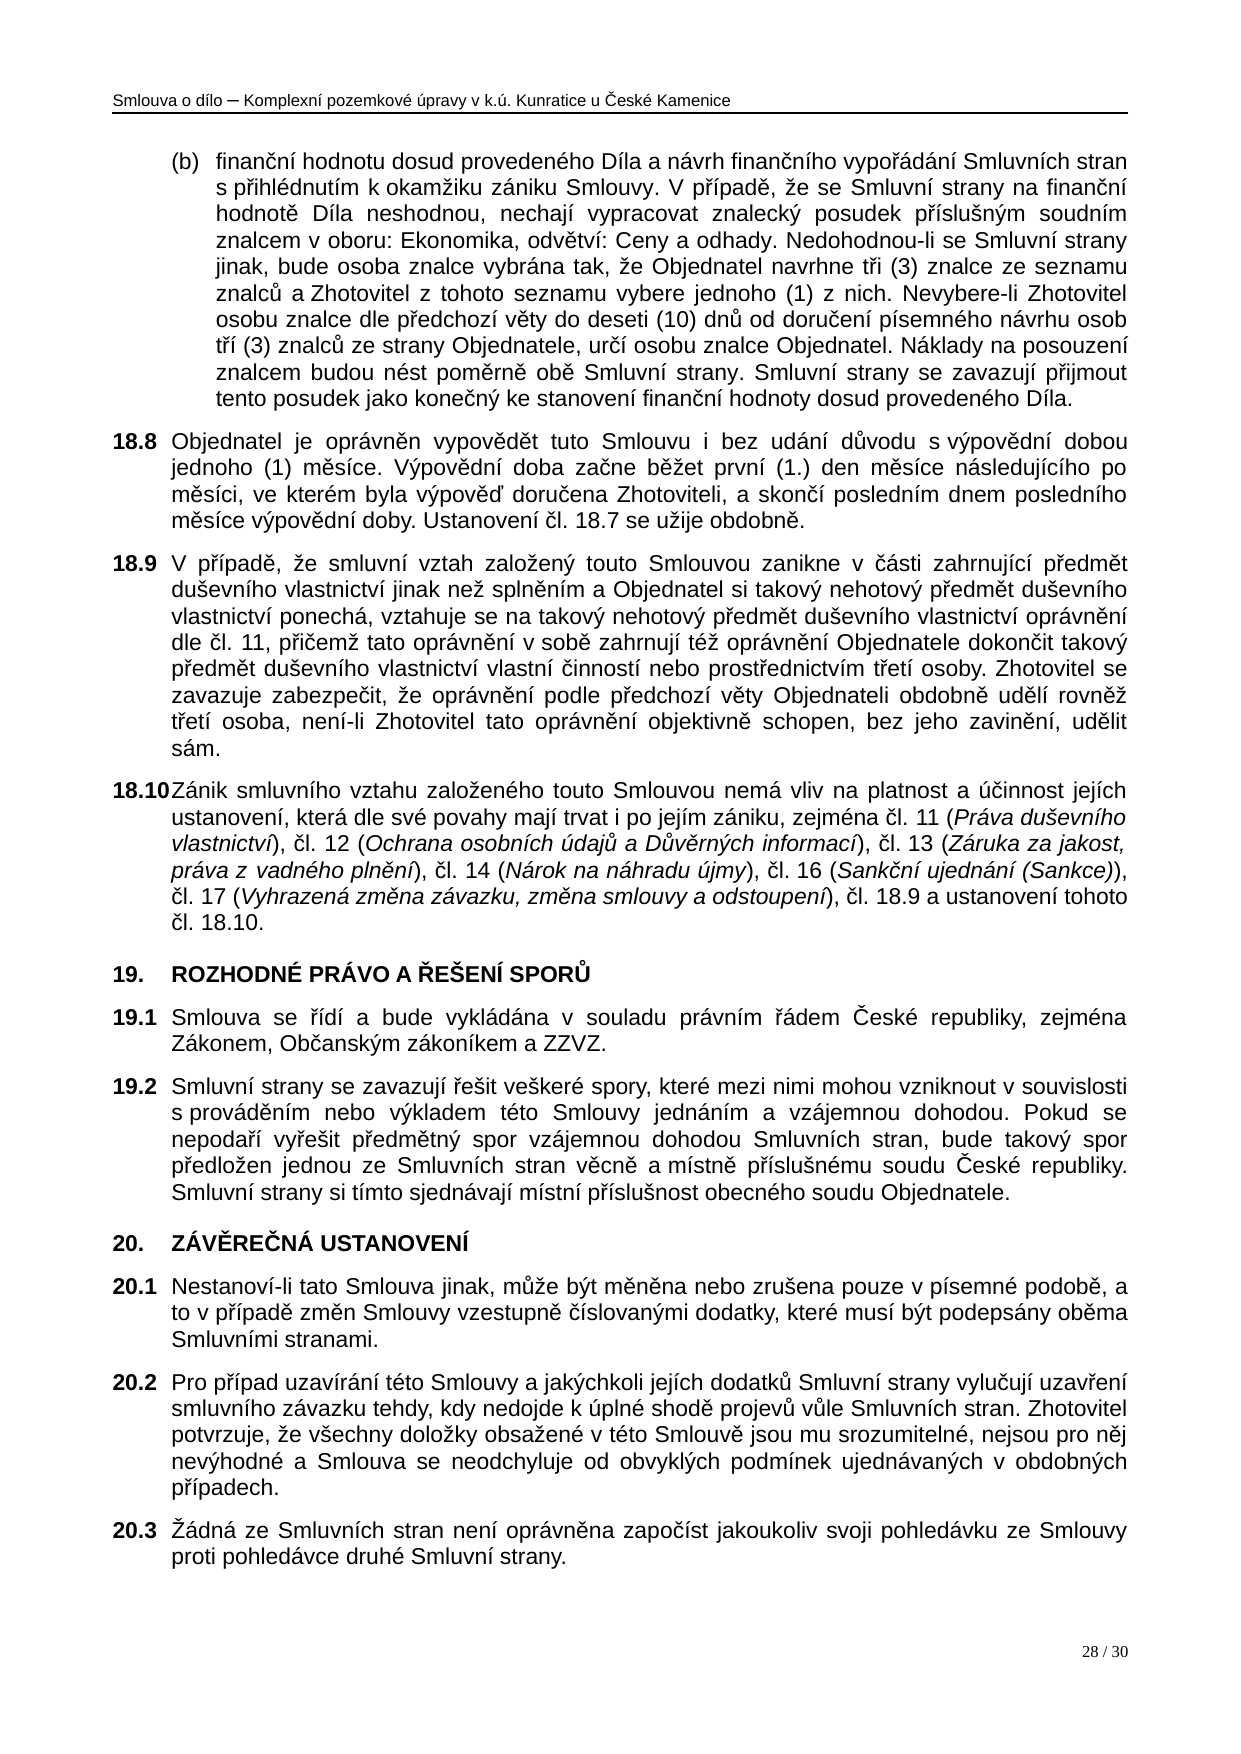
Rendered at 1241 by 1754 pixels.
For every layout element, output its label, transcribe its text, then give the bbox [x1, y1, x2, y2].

text Smlouva se řídí a bude vykládána v souladu právním řádem České republiky, zejména Zákonem, Občanským zákoníkem a ZZVZ. [112, 1004, 1128, 1056]
text Rozhodné právo a řešení sporů [112, 961, 1128, 987]
text Nestanoví-li tato Smlouva jinak, může být měněna nebo zrušena pouze v písemné podobě, a to v případě změn Smlouvy vzestupně číslovanými dodatky, které musí být podepsány oběma Smluvními stranami. [112, 1273, 1128, 1352]
text Závěrečná ustanovení [112, 1230, 1128, 1256]
text Zánik smluvního vztahu založeného touto Smlouvou nemá vliv na platnost a účinnost jejích ustanovení, která dle své povahy mají trvat i po jejím zániku, zejména čl. 11 (Práva duševního vlastnictví), čl. 12 (Ochrana osobních údajů a Důvěrných informací), čl. 13 (Záruka za jakost, práva z vadného plnění), čl. 14 (Nárok na náhradu újmy), čl. 16 (Sankční ujednání (Sankce)), čl. 17 (Vyhrazená změna závazku, změna smlouvy a odstoupení), čl. 18.9 a ustanovení tohoto čl. 18.10. [112, 777, 1128, 936]
text V případě, že smluvní vztah založený touto Smlouvou zanikne v části zahrnující předmět duševního vlastnictví jinak než splněním a Objednatel si takový nehotový předmět duševního vlastnictví ponechá, vztahuje se na takový nehotový předmět duševního vlastnictví oprávnění dle čl. 11, přičemž tato oprávnění v sobě zahrnují též oprávnění Objednatele dokončit takový předmět duševního vlastnictví vlastní činností nebo prostřednictvím třetí osoby. Zhotovitel se zavazuje zabezpečit, že oprávnění podle předchozí věty Objednateli obdobně udělí rovněž třetí osoba, není-li Zhotovitel tato oprávnění objektivně schopen, bez jeho zavinění, udělit sám. [112, 550, 1128, 761]
list finanční hodnotu dosud provedeného Díla a návrh finančního vypořádání Smluvních stran s přihlédnutím k okamžiku zániku Smlouvy. V případě, že se Smluvní strany na finanční hodnotě Díla neshodnou, nechají vypracovat znalecký posudek příslušným soudním znalcem v oboru: Ekonomika, odvětví: Ceny a odhady. Nedohodnou-li se Smluvní strany jinak, bude osoba znalce vybrána tak, že Objednatel navrhne tři (3) znalce ze seznamu znalců a Zhotovitel z tohoto seznamu vybere jednoho (1) z nich. Nevybere-li Zhotovitel osobu znalce dle předchozí věty do deseti (10) dnů od doručení písemného návrhu osob tří (3) znalců ze strany Objednatele, určí osobu znalce Objednatel. Náklady na posouzení znalcem budou nést poměrně obě Smluvní strany. Smluvní strany se zavazují přijmout tento posudek jako konečný ke stanovení finanční hodnoty dosud provedeného Díla. [171, 148, 1128, 411]
text Žádná ze Smluvních stran není oprávněna započíst jakoukoliv svoji pohledávku ze Smlouvy proti pohledávce druhé Smluvní strany. [112, 1517, 1128, 1570]
text Smluvní strany se zavazují řešit veškeré spory, které mezi nimi mohou vzniknout v souvislosti s prováděním nebo výkladem této Smlouvy jednáním a vzájemnou dohodou. Pokud se nepodaří vyřešit předmětný spor vzájemnou dohodou Smluvních stran, bude takový spor předložen jednou ze Smluvních stran věcně a místně příslušnému soudu České republiky. Smluvní strany si tímto sjednávají místní příslušnost obecného soudu Objednatele. [112, 1073, 1128, 1205]
text Objednatel je oprávněn vypovědět tuto Smlouvu i bez udání důvodu s výpovědní dobou jednoho (1) měsíce. Výpovědní doba začne běžet první (1.) den měsíce následujícího po měsíci, ve kterém byla výpověď doručena Zhotoviteli, a skončí posledním dnem posledního měsíce výpovědní doby. Ustanovení čl. 18.7 se užije obdobně. [112, 428, 1128, 533]
text Pro případ uzavírání této Smlouvy a jakýchkoli jejích dodatků Smluvní strany vylučují uzavření smluvního závazku tehdy, kdy nedojde k úplné shodě projevů vůle Smluvních stran. Zhotovitel potvrzuje, že všechny doložky obsažené v této Smlouvě jsou mu srozumitelné, nejsou pro něj nevýhodné a Smlouva se neodchyluje od obvyklých podmínek ujednávaných v obdobných případech. [112, 1368, 1128, 1500]
